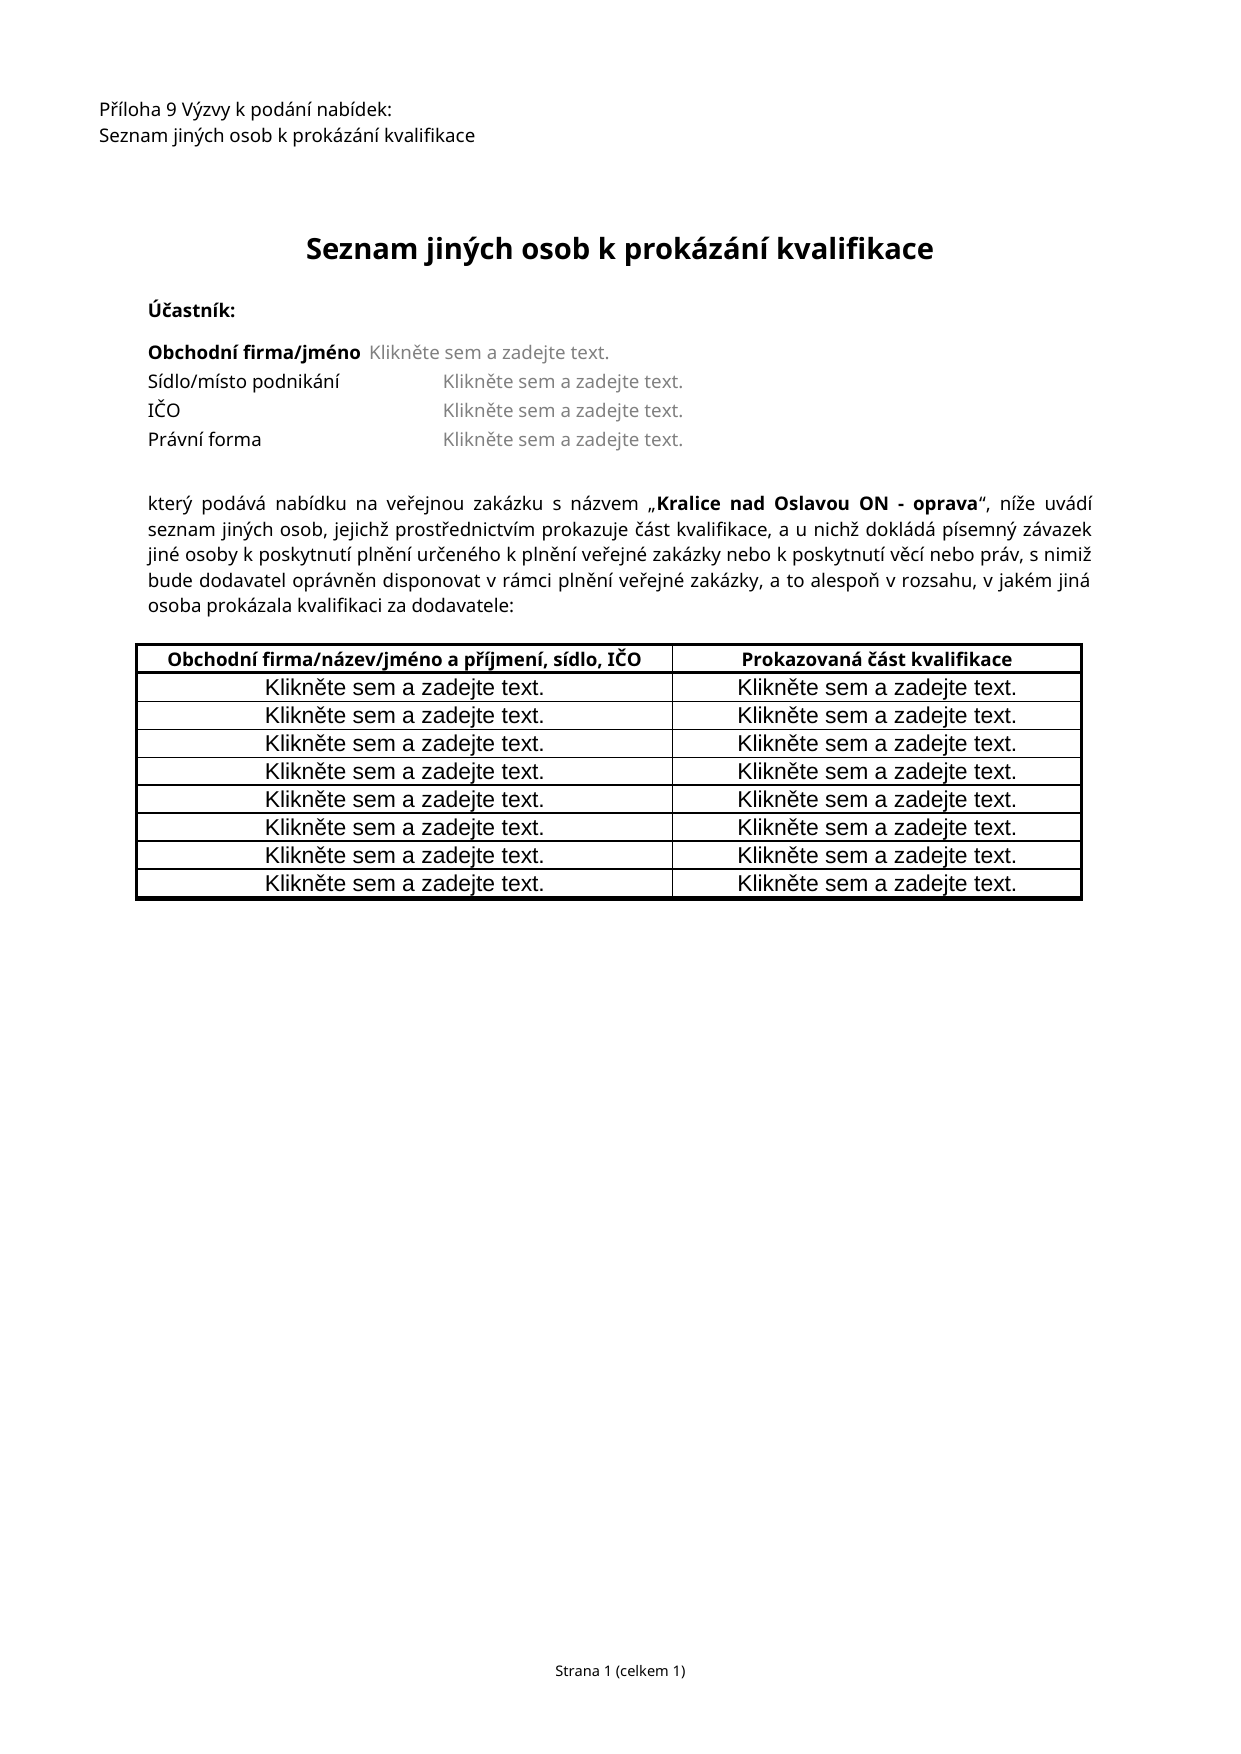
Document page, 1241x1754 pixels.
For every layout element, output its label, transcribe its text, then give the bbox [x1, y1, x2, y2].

table_header Obchodní firma/název/jméno a příjmení, sídlo, IČO [138, 646, 672, 671]
text Obchodní firma/jméno [148, 336, 1093, 365]
title Seznam jiných osob k prokázání kvalifikace [148, 228, 1093, 268]
text Sídlo/místo podnikání [148, 365, 1093, 394]
text IČO [148, 394, 1093, 423]
text který podává nabídku na veřejnou zakázku s názvem „Kralice nad Oslavou ON - oprava“, níže uvádí seznam jiných osob, jejichž prostřednictvím prokazuje část kvalifikace, a u nichž dokládá písemný závazek jiné osoby k poskytnutí plnění určeného k plnění veřejné zakázky nebo k poskytnutí věcí nebo práv, s nimiž bude dodavatel oprávněn disponovat v rámci plnění veřejné zakázky, a to alespoň v rozsahu, v jakém jiná osoba prokázala kvalifikaci za dodavatele: [148, 490, 1093, 618]
text Právní forma [148, 423, 1093, 452]
text Účastník: [148, 293, 1093, 324]
table_header Prokazovaná část kvalifikace [673, 646, 1080, 671]
